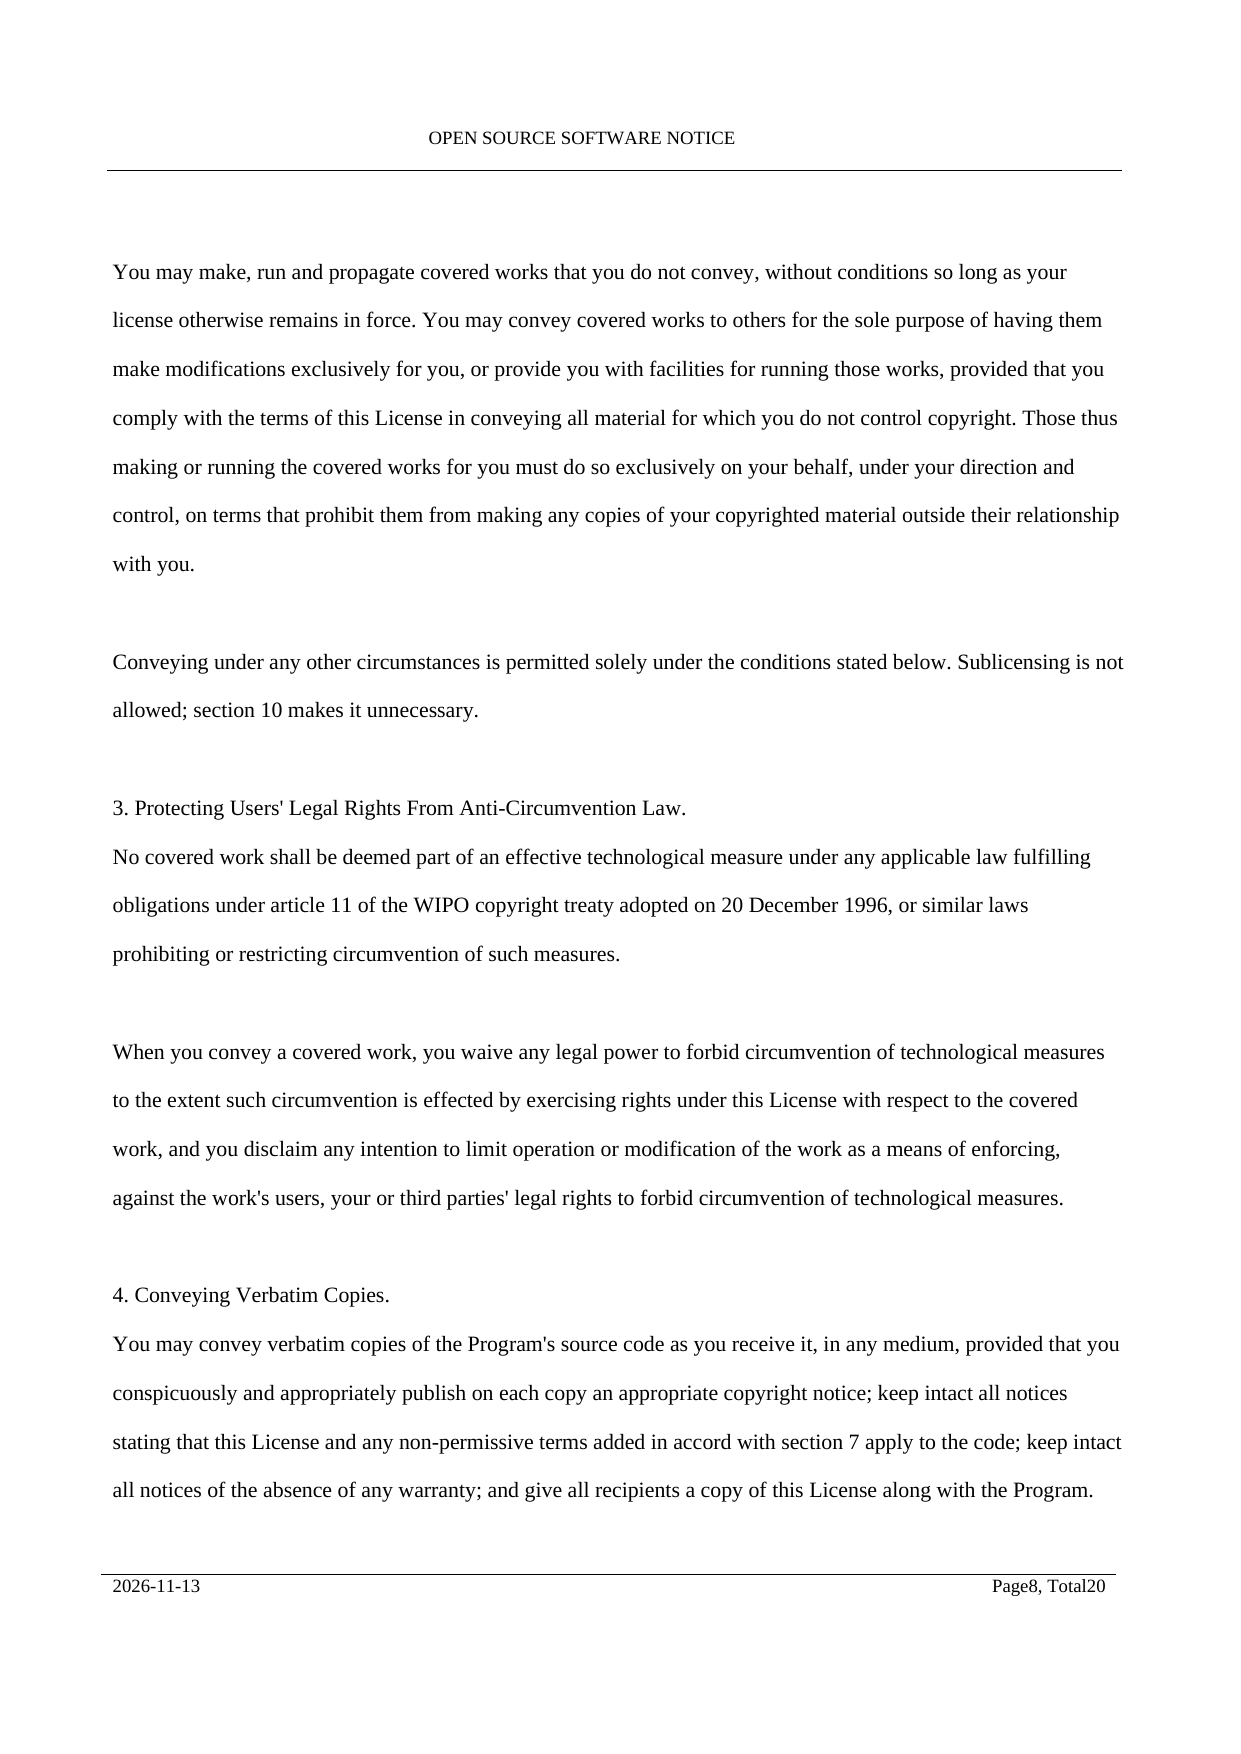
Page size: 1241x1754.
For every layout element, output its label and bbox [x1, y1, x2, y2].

text [112, 206, 1128, 1506]
